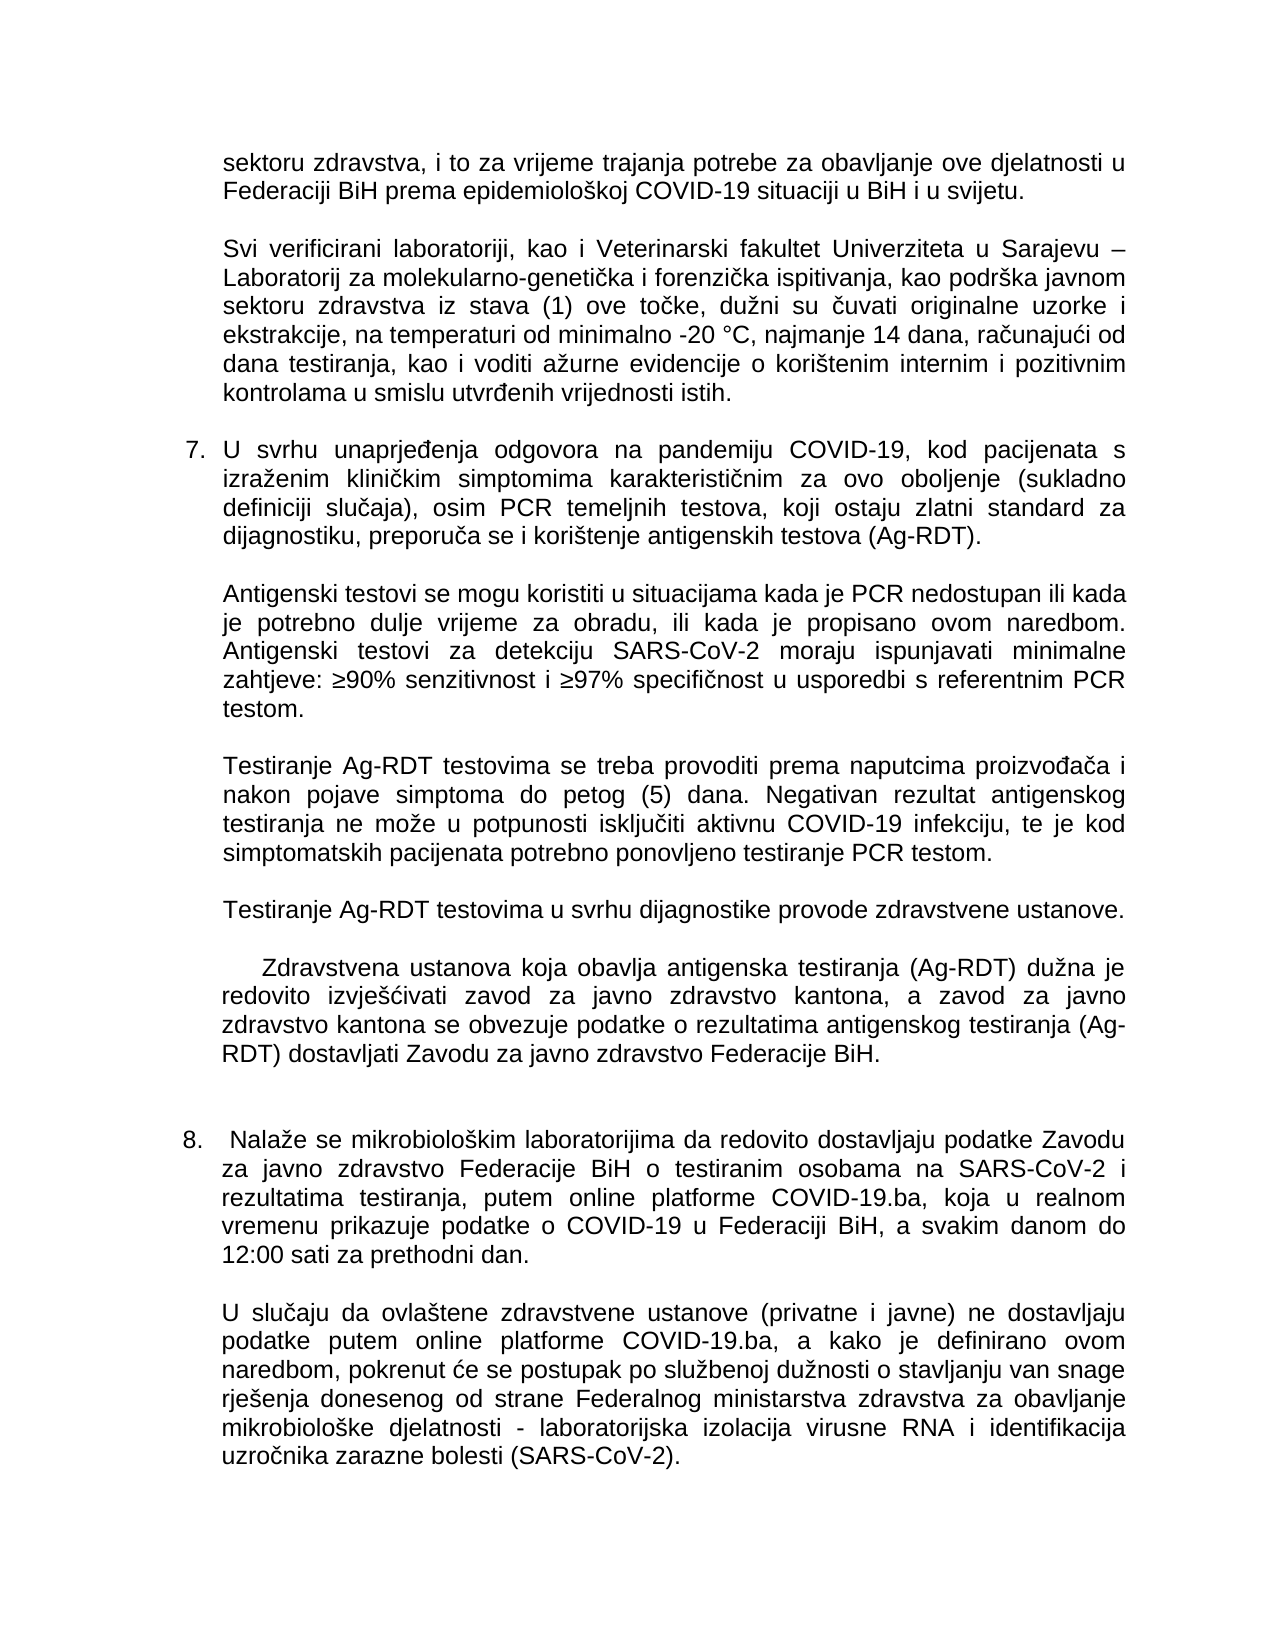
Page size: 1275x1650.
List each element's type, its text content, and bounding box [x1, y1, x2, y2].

list U svrhu unaprjeđenja odgovora na pandemiju COVID-19, kod pacijenata s izraženim kliničkim simptomima karakterističnim za ovo oboljenje (sukladno definiciji slučaja), osim PCR temeljnih testova, koji ostaju zlatni standard za dijagnostiku, preporuča se i korištenje antigenskih testova (Ag-RDT). [185, 435, 1127, 550]
text Testiranje Ag-RDT testovima se treba provoditi prema naputcima proizvođača i nakon pojave simptoma do petog (5) dana. Negativan rezultat antigenskog testiranja ne može u potpunosti isključiti aktivnu COVID-19 infekciju, te je kod simptomatskih pacijenata potrebno ponovljeno testiranje PCR testom. [223, 751, 1127, 866]
text Antigenski testovi se mogu koristiti u situacijama kada je PCR nedostupan ili kada je potrebno dulje vrijeme za obradu, ili kada je propisano ovom naredbom. Antigenski testovi za detekciju SARS-CoV-2 moraju ispunjavati minimalne zahtjeve: ≥90% senzitivnost i ≥97% specifičnost u usporedbi s referentnim PCR testom. [223, 579, 1127, 723]
text Zdravstvena ustanova koja obavlja antigenska testiranja (Ag-RDT) dužna je redovito izvješćivati zavod za javno zdravstvo kantona, a zavod za javno zdravstvo kantona se obvezuje podatke o rezultatima antigenskog testiranja (Ag-RDT) dostavljati Zavodu za javno zdravstvo Federacije BiH. [148, 953, 1127, 1068]
text U slučaju da ovlaštene zdravstvene ustanove (privatne i javne) ne dostavljaju podatke putem online platforme COVID-19.ba, a kako je definirano ovom naredbom, pokrenut će se postupak po službenoj dužnosti o stavljanju van snage rješenja donesenog od strane Federalnog ministarstva zdravstva za obavljanje mikrobiološke djelatnosti - laboratorijska izolacija virusne RNA i identifikacija uzročnika zarazne bolesti (SARS-CoV-2). [221, 1298, 1127, 1470]
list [185, 148, 1127, 205]
text Testiranje Ag-RDT testovima u svrhu dijagnostike provode zdravstvene ustanove. [223, 895, 1127, 924]
text 8. Nalaže se mikrobiološkim laboratorijima da redovito dostavljaju podatke Zavodu za javno zdravstvo Federacije BiH o testiranim osobama na SARS-CoV-2 i rezultatima testiranja, putem online platforme COVID-19.ba, koja u realnom vremenu prikazuje podatke o COVID-19 u Federaciji BiH, a svakim danom do 12:00 sati za prethodni dan. [148, 1125, 1127, 1269]
text Svi verificirani laboratoriji, kao i Veterinarski fakultet Univerziteta u Sarajevu – Laboratorij za molekularno-genetička i forenzička ispitivanja, kao podrška javnom sektoru zdravstva iz stava (1) ove točke, dužni su čuvati originalne uzorke i ekstrakcije, na temperaturi od minimalno -20 °C, najmanje 14 dana, računajući od dana testiranja, kao i voditi ažurne evidencije o korištenim internim i pozitivnim kontrolama u smislu utvrđenih vrijednosti istih. [223, 234, 1127, 406]
